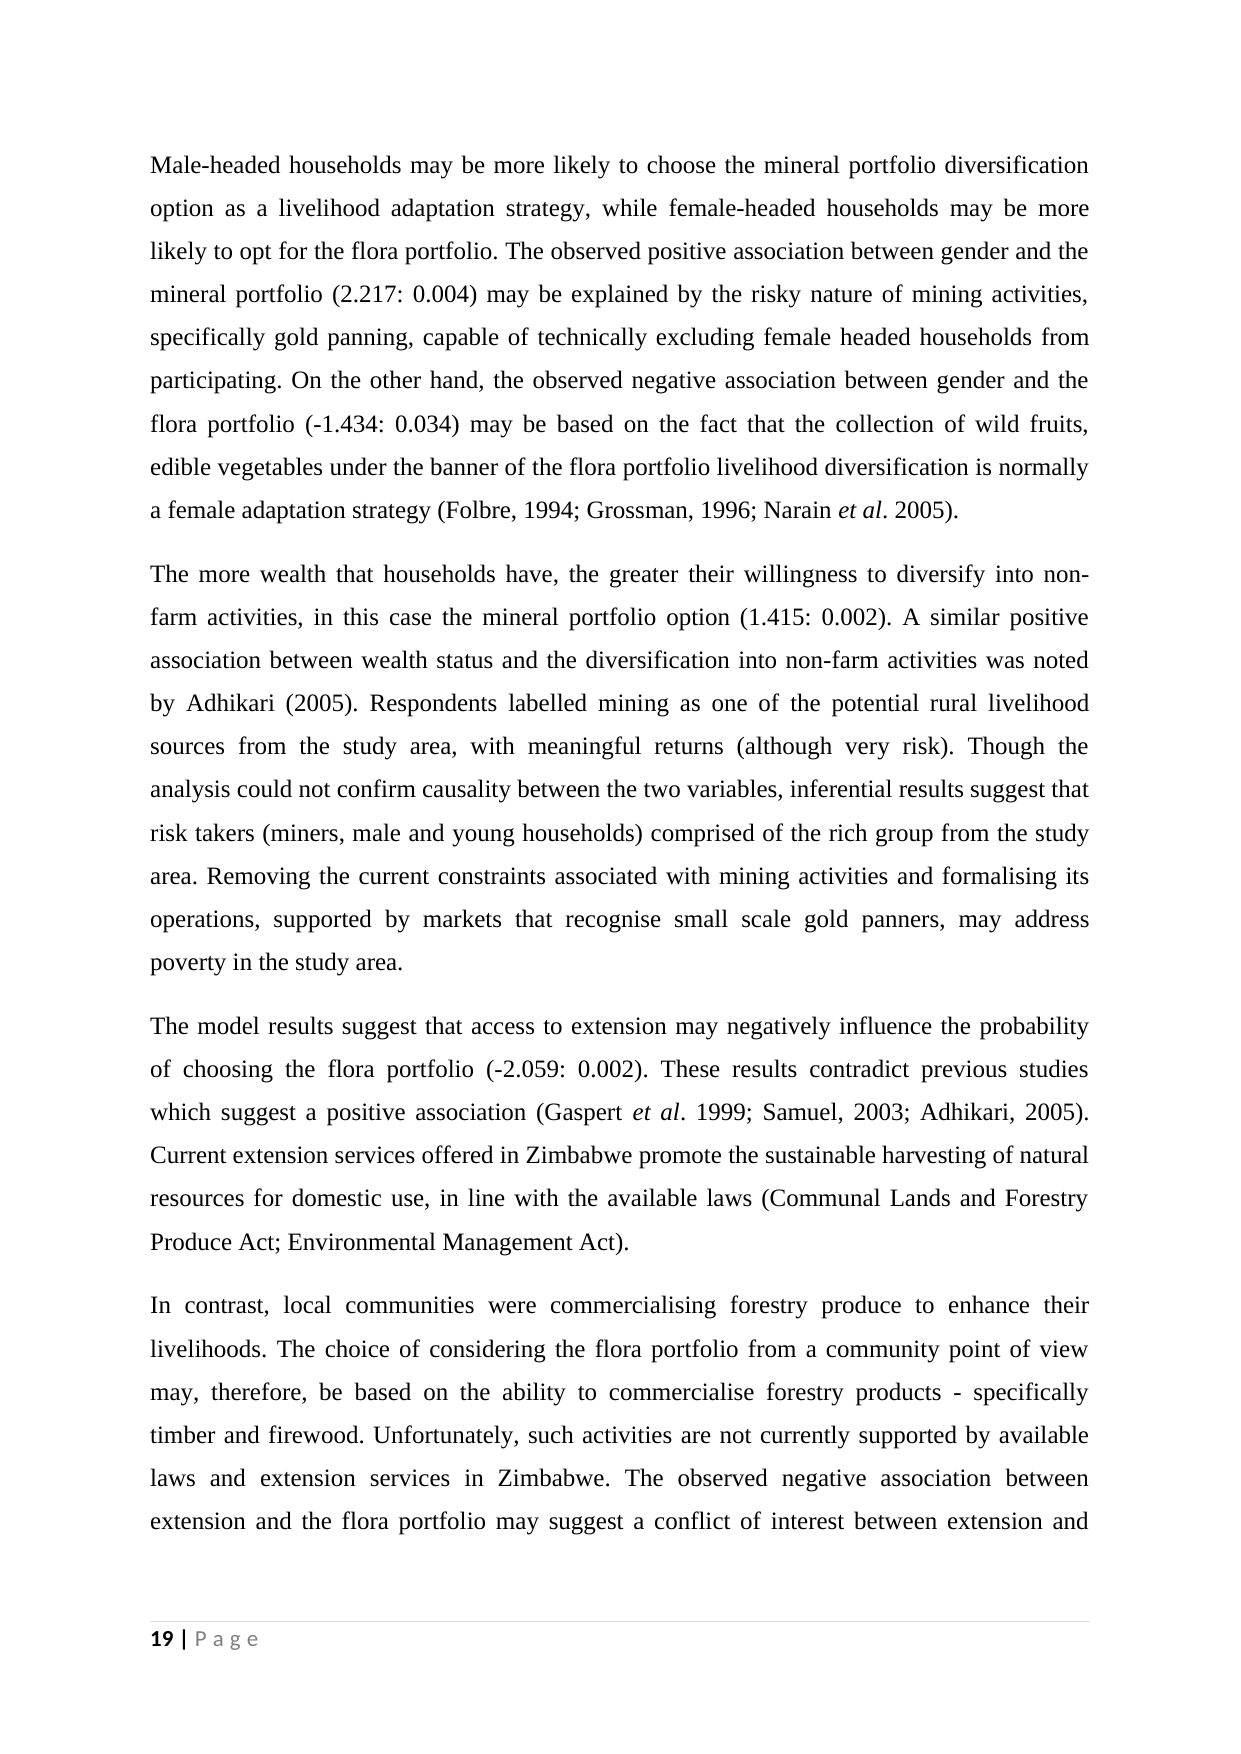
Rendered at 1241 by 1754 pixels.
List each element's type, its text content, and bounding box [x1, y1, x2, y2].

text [150, 1291, 1090, 1535]
text The more wealth that households have, the greater their willingness to diversify into non-farm activities, in this case the mineral portfolio option (1.415: 0.002). A similar positive association between wealth status and the diversification into non-farm activities was noted by Adhikari (2005). Respondents labelled mining as one of the potential rural livelihood sources from the study area, with meaningful returns (although very risk). Though the analysis could not confirm causality between the two variables, inferential results suggest that risk takers (miners, male and young households) comprised of the rich group from the study area. Removing the current constraints associated with mining activities and formalising its operations, supported by markets that recognise small scale gold panners, may address poverty in the study area. [150, 559, 1090, 976]
text The model results suggest that access to extension may negatively influence the probability of choosing the flora portfolio (-2.059: 0.002). These results contradict previous studies which suggest a positive association (Gaspert et al. 1999; Samuel, 2003; Adhikari, 2005). Current extension services offered in Zimbabwe promote the sustainable harvesting of natural resources for domestic use, in line with the available laws (Communal Lands and Forestry Produce Act; Environmental Management Act). [150, 1011, 1090, 1255]
text Male-headed households may be more likely to choose the mineral portfolio diversification option as a livelihood adaptation strategy, while female-headed households may be more likely to opt for the flora portfolio. The observed positive association between gender and the mineral portfolio (2.217: 0.004) may be explained by the risky nature of mining activities, specifically gold panning, capable of technically excluding female headed households from participating. On the other hand, the observed negative association between gender and the flora portfolio (-1.434: 0.034) may be based on the fact that the collection of wild fruits, edible vegetables under the banner of the flora portfolio livelihood diversification is normally a female adaptation strategy (Folbre, 1994; Grossman, 1996; Narain et al. 2005). [150, 150, 1090, 524]
